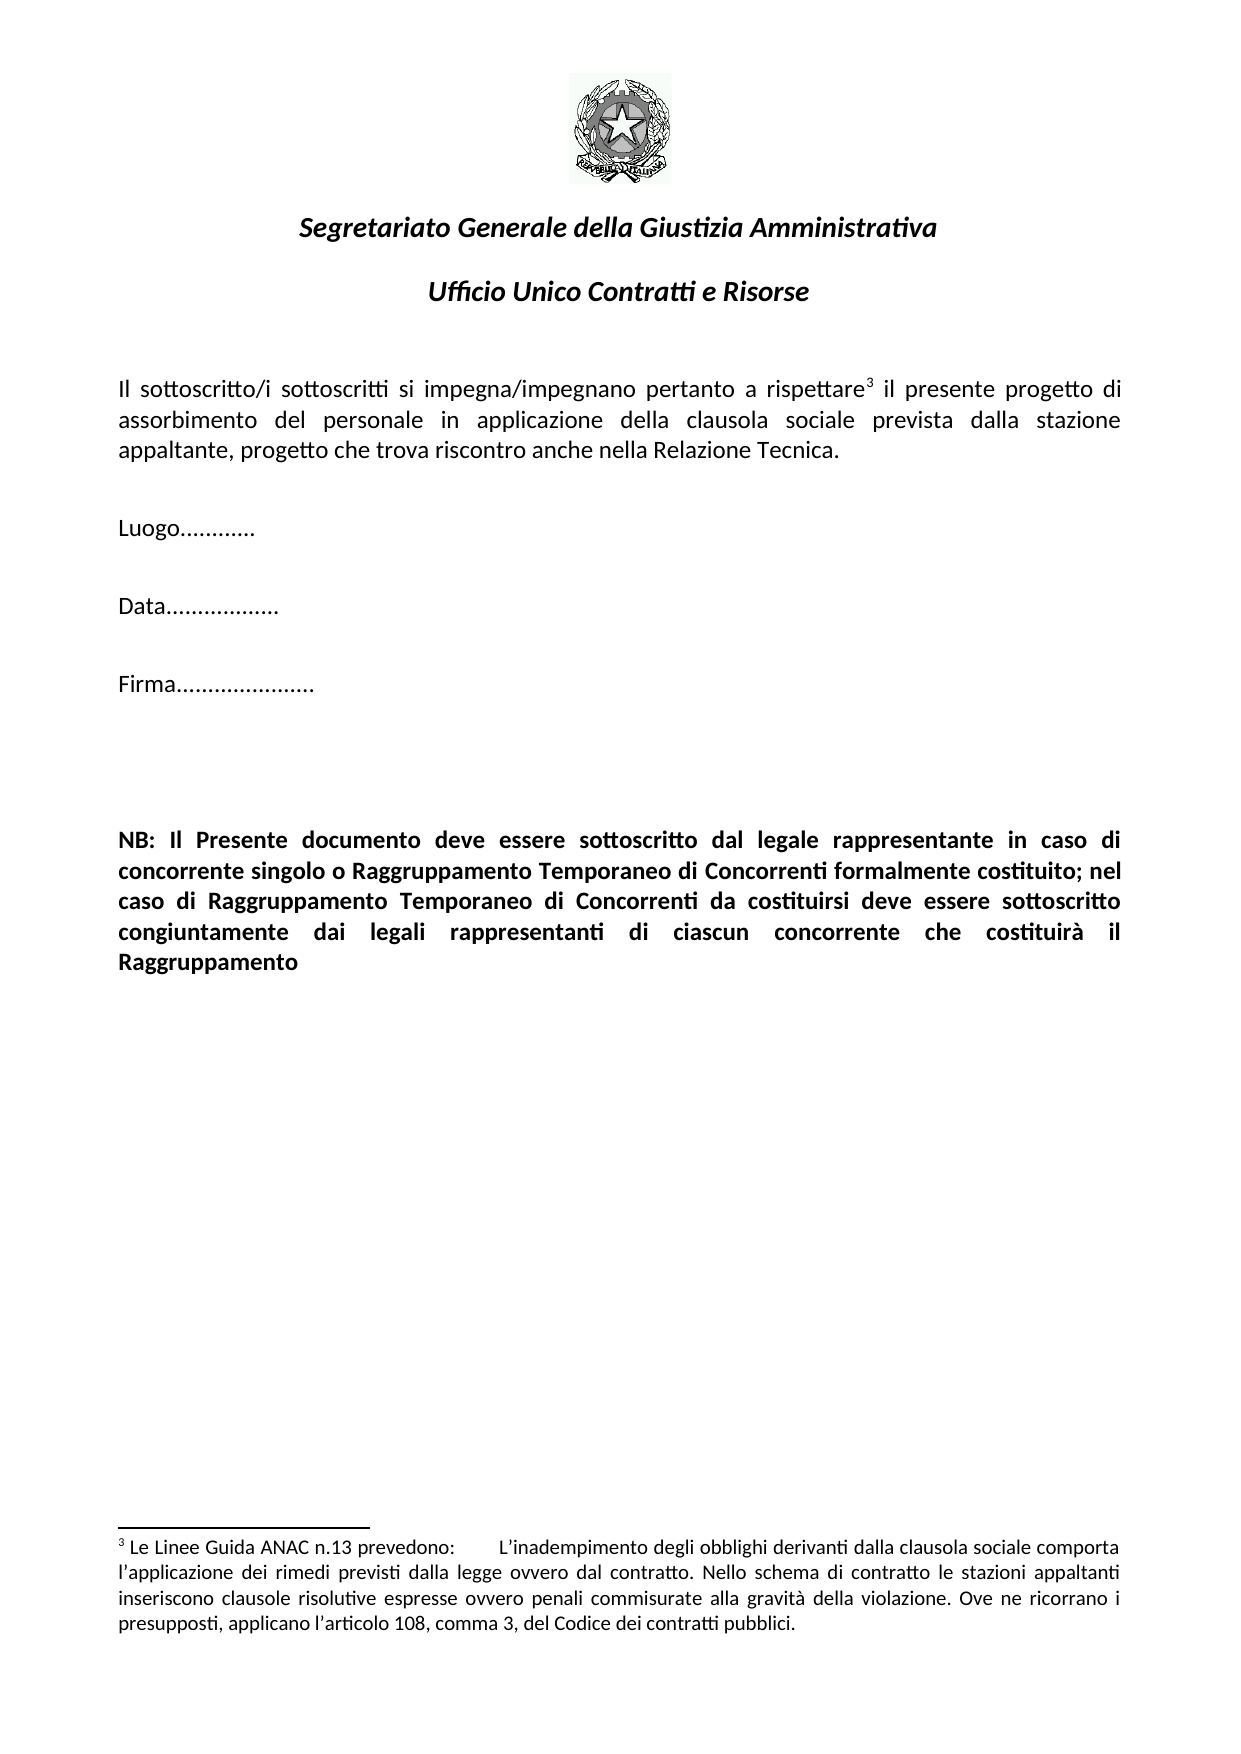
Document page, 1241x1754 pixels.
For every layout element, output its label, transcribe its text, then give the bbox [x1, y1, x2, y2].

text Luogo............ [118, 513, 1122, 543]
picture [568, 73, 672, 184]
text Il sottoscritto/i sottoscritti si impegna/impegnano pertanto a rispettare il presente progetto di assorbimento del personale in applicazione della clausola sociale prevista dalla stazione appaltante, progetto che trova riscontro anche nella Relazione Tecnica. [118, 374, 1122, 465]
text NB: Il Presente documento deve essere sottoscritto dal legale rappresentante in caso di concorrente singolo o Raggruppamento Temporaneo di Concorrenti formalmente costituito; nel caso di Raggruppamento Temporaneo di Concorrenti da costituirsi deve essere sottoscritto congiuntamente dai legali rappresentanti di ciascun concorrente che costituirà il Raggruppamento [118, 824, 1122, 977]
text Firma...................... [118, 668, 1122, 699]
text Data.................. [118, 591, 1122, 621]
